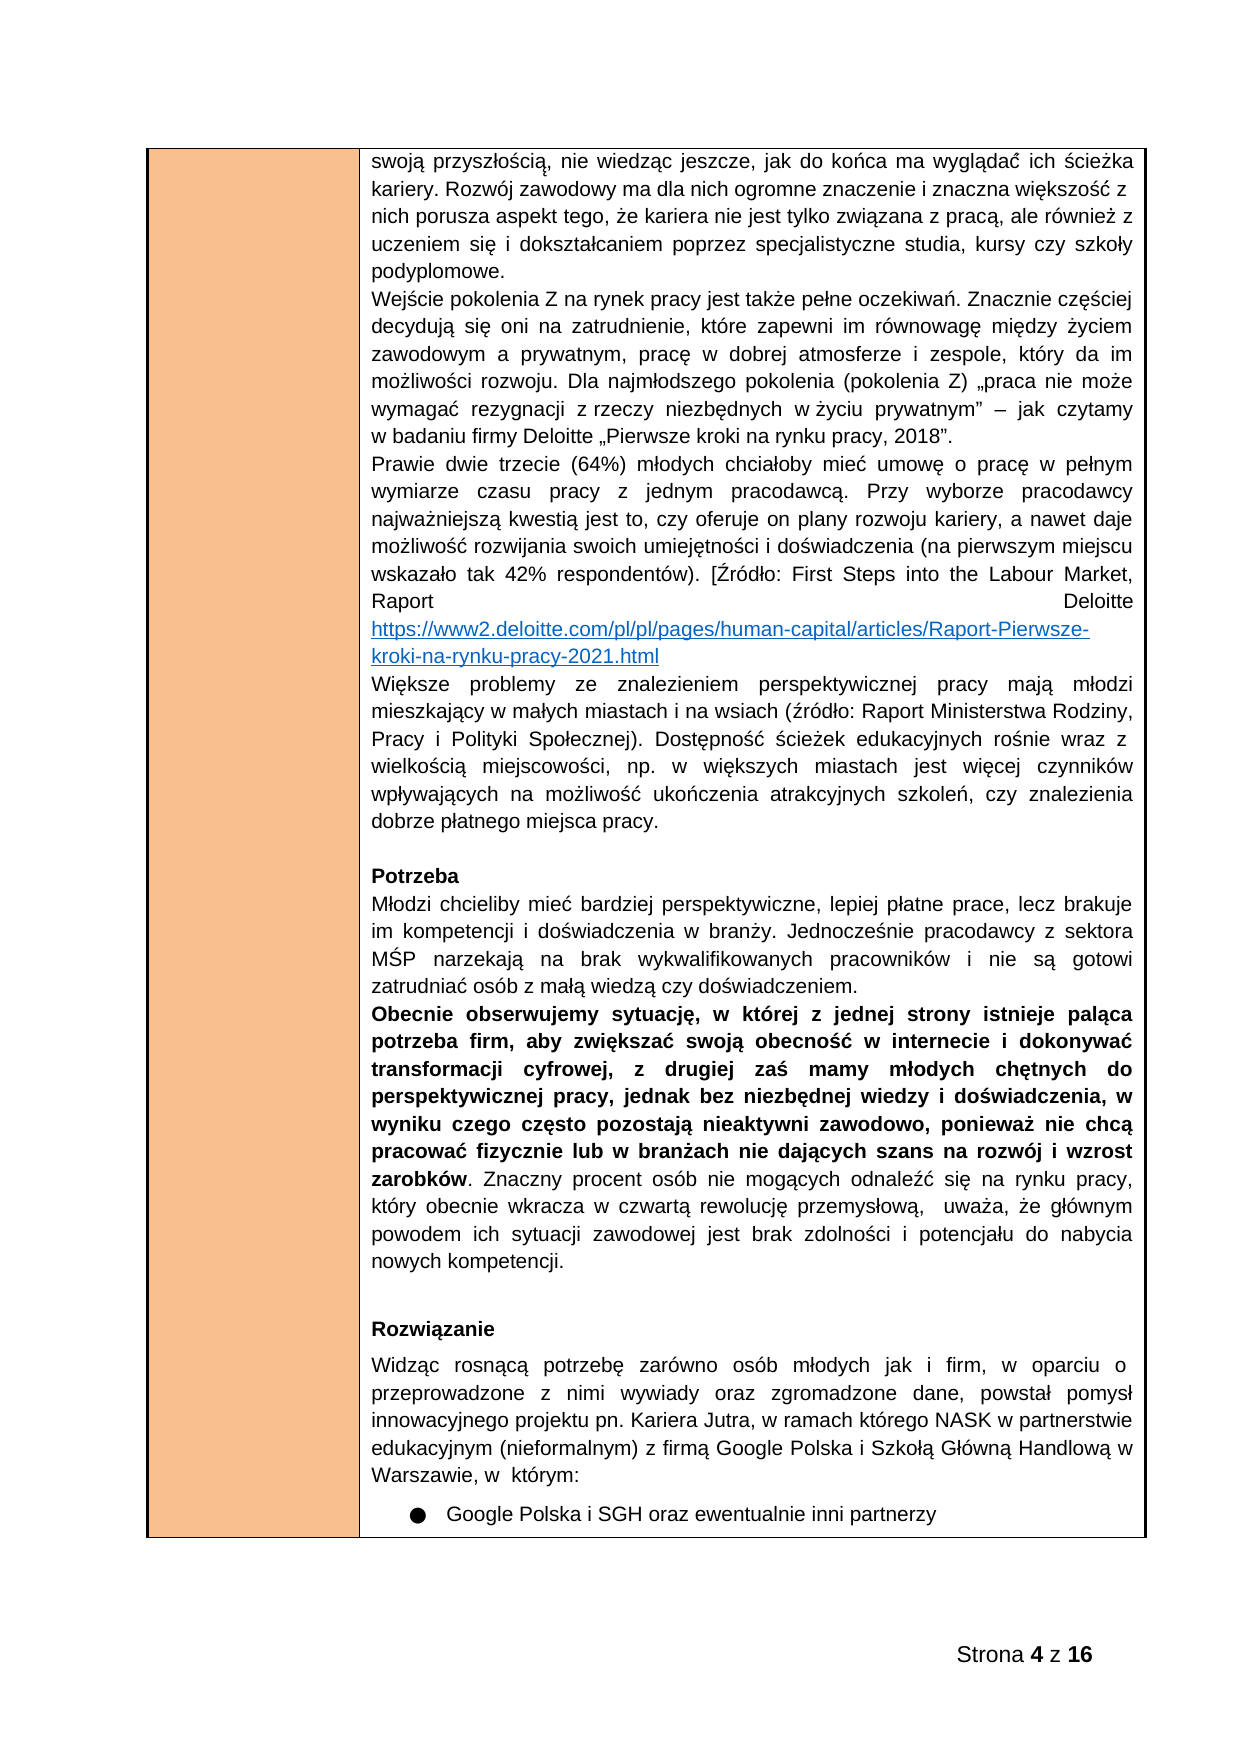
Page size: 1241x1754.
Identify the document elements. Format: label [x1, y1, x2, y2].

table_cell [149, 149, 359, 1537]
table_cell [360, 149, 1144, 1537]
